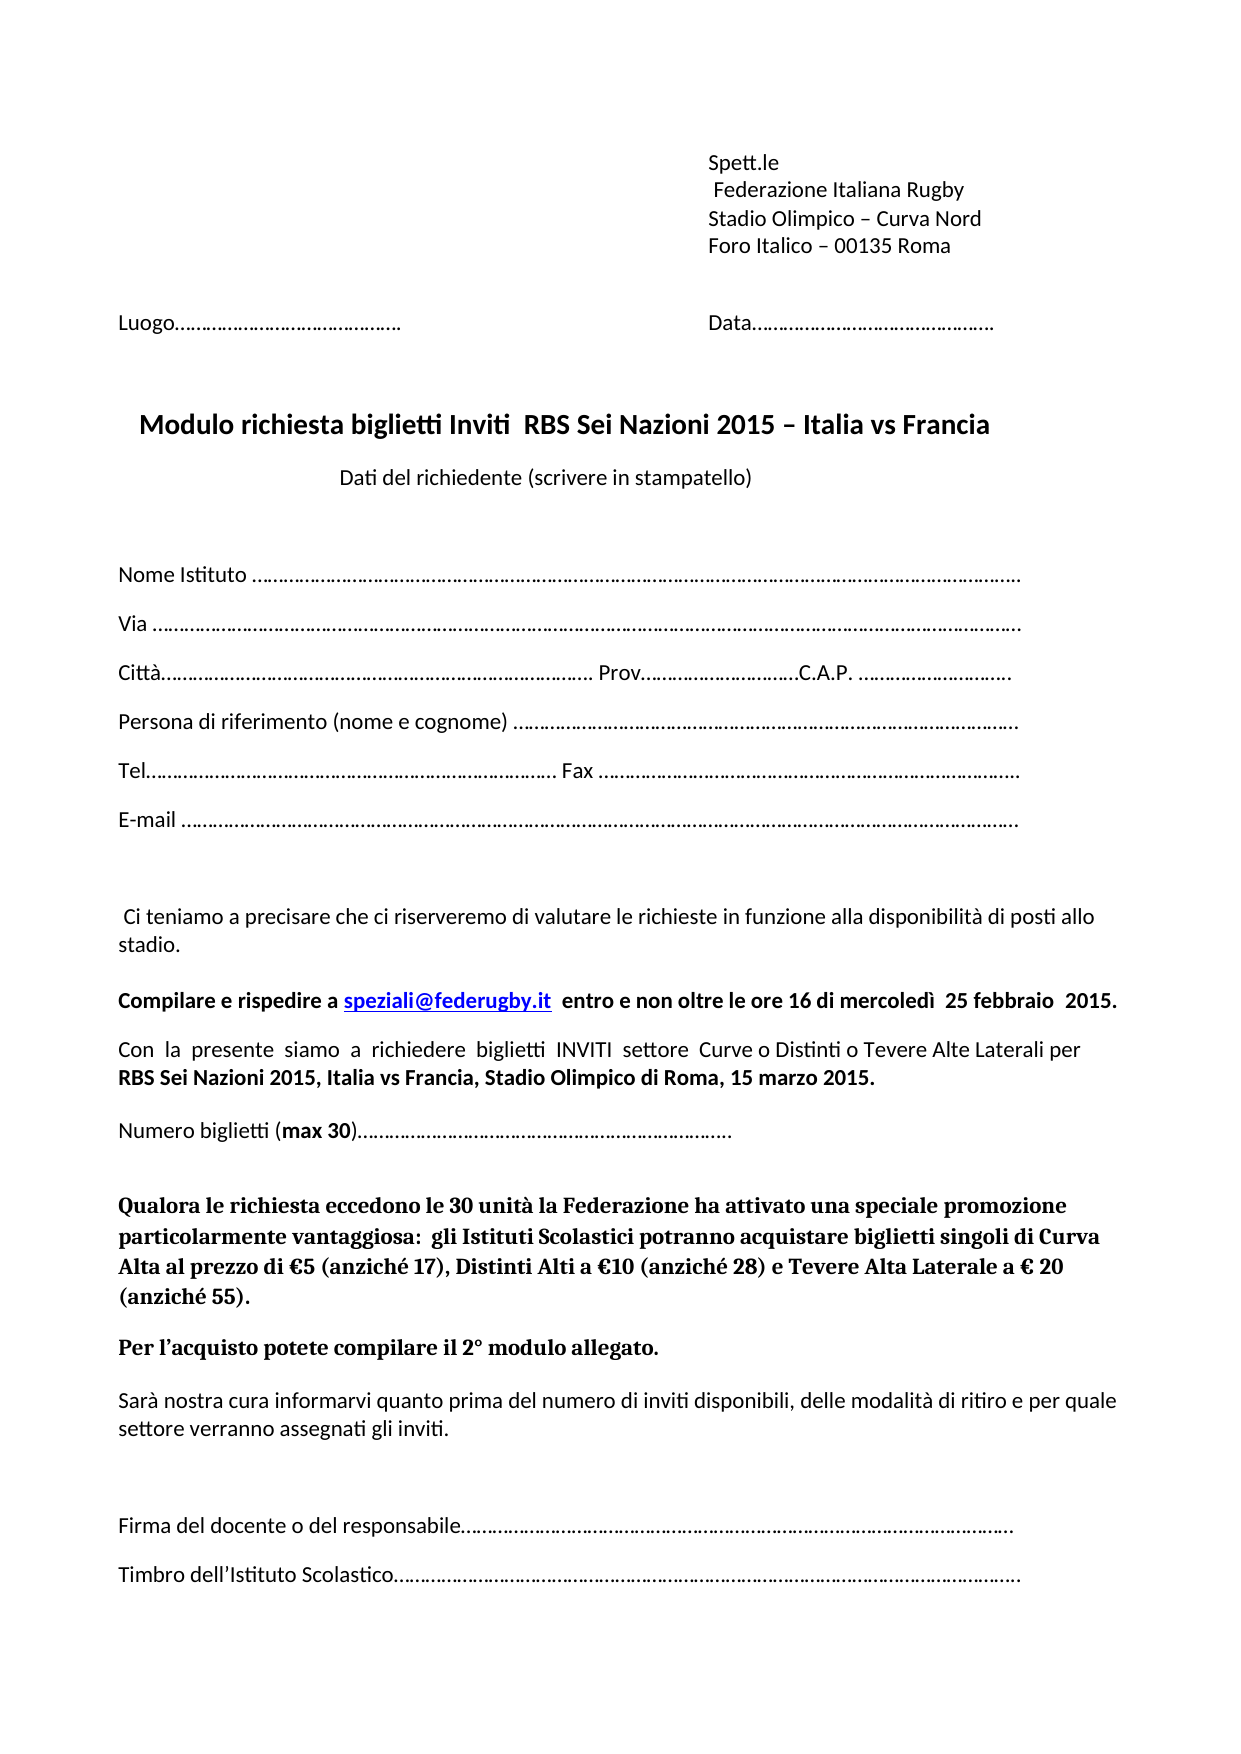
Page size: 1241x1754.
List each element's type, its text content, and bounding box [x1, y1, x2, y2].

text Luogo……………………………………. Data………………………………………. [118, 308, 1122, 337]
text E-mail …………………………………………………………………………………………………………………………………………… [118, 805, 1122, 833]
text Numero biglietti (max 30)…………………………………………………………….. [118, 1116, 1122, 1144]
text Ci teniamo a precisare che ci riserveremo di valutare le richieste in funzione alla disponibilità di posti allo stadio. [118, 902, 1122, 958]
text Nome Istituto ……………………………………………………………………………………………………………………………….. [118, 560, 1122, 588]
text Foro Italico – 00135 Roma [118, 232, 1122, 260]
text Stadio Olimpico – Curva Nord [118, 204, 1122, 232]
text Modulo richiesta biglietti Inviti RBS Sei Nazioni 2015 – Italia vs Francia [118, 406, 1122, 442]
text Sarà nostra cura informarvi quanto prima del numero di inviti disponibili, delle modalità di ritiro e per quale settore verranno assegnati gli inviti. [118, 1386, 1122, 1442]
text Con la presente siamo a richiedere biglietti INVITI settore Curve o Distinti o Tevere Alte Laterali per RBS Sei Nazioni 2015, Italia vs Francia, Stadio Olimpico di Roma, 15 marzo 2015. [118, 1035, 1122, 1091]
text Per l’acquisto potete compilare il 2° modulo allegato. [118, 1335, 1122, 1361]
text Timbro dell’Istituto Scolastico……………………………………………………………………………………………………….. [118, 1561, 1122, 1588]
text Città………………………………………………………………………. Prov…………………………C.A.P. ……………………….. [118, 658, 1122, 686]
text Federazione Italiana Rugby [634, 176, 1122, 204]
text Dati del richiedente (scrivere in stampatello) [118, 463, 1122, 491]
text Via ………………………………………………………………………………………………………………………………………………… [118, 609, 1122, 637]
text Firma del docente o del responsabile…………………………………………………………………………………………… [118, 1512, 1122, 1540]
text Compilare e rispedire a speziali@federugby.it entro e non oltre le ore 16 di mercoledì 25 febbraio 2015. [118, 986, 1122, 1014]
text Tel…………………………………………………………………… Fax …………………………………………………………………….. [118, 756, 1122, 784]
text Spett.le [118, 148, 1122, 176]
text Persona di riferimento (nome e cognome) …………………………………………………………………………………… [118, 707, 1122, 735]
text Qualora le richiesta eccedono le 30 unità la Federazione ha attivato una speciale promozione particolarmente vantaggiosa: gli Istituti Scolastici potranno acquistare biglietti singoli di Curva Alta al prezzo di €5 (anziché 17), Distinti Alti a €10 (anziché 28) e Tevere Alta Laterale a € 20 (anziché 55). [118, 1193, 1122, 1310]
